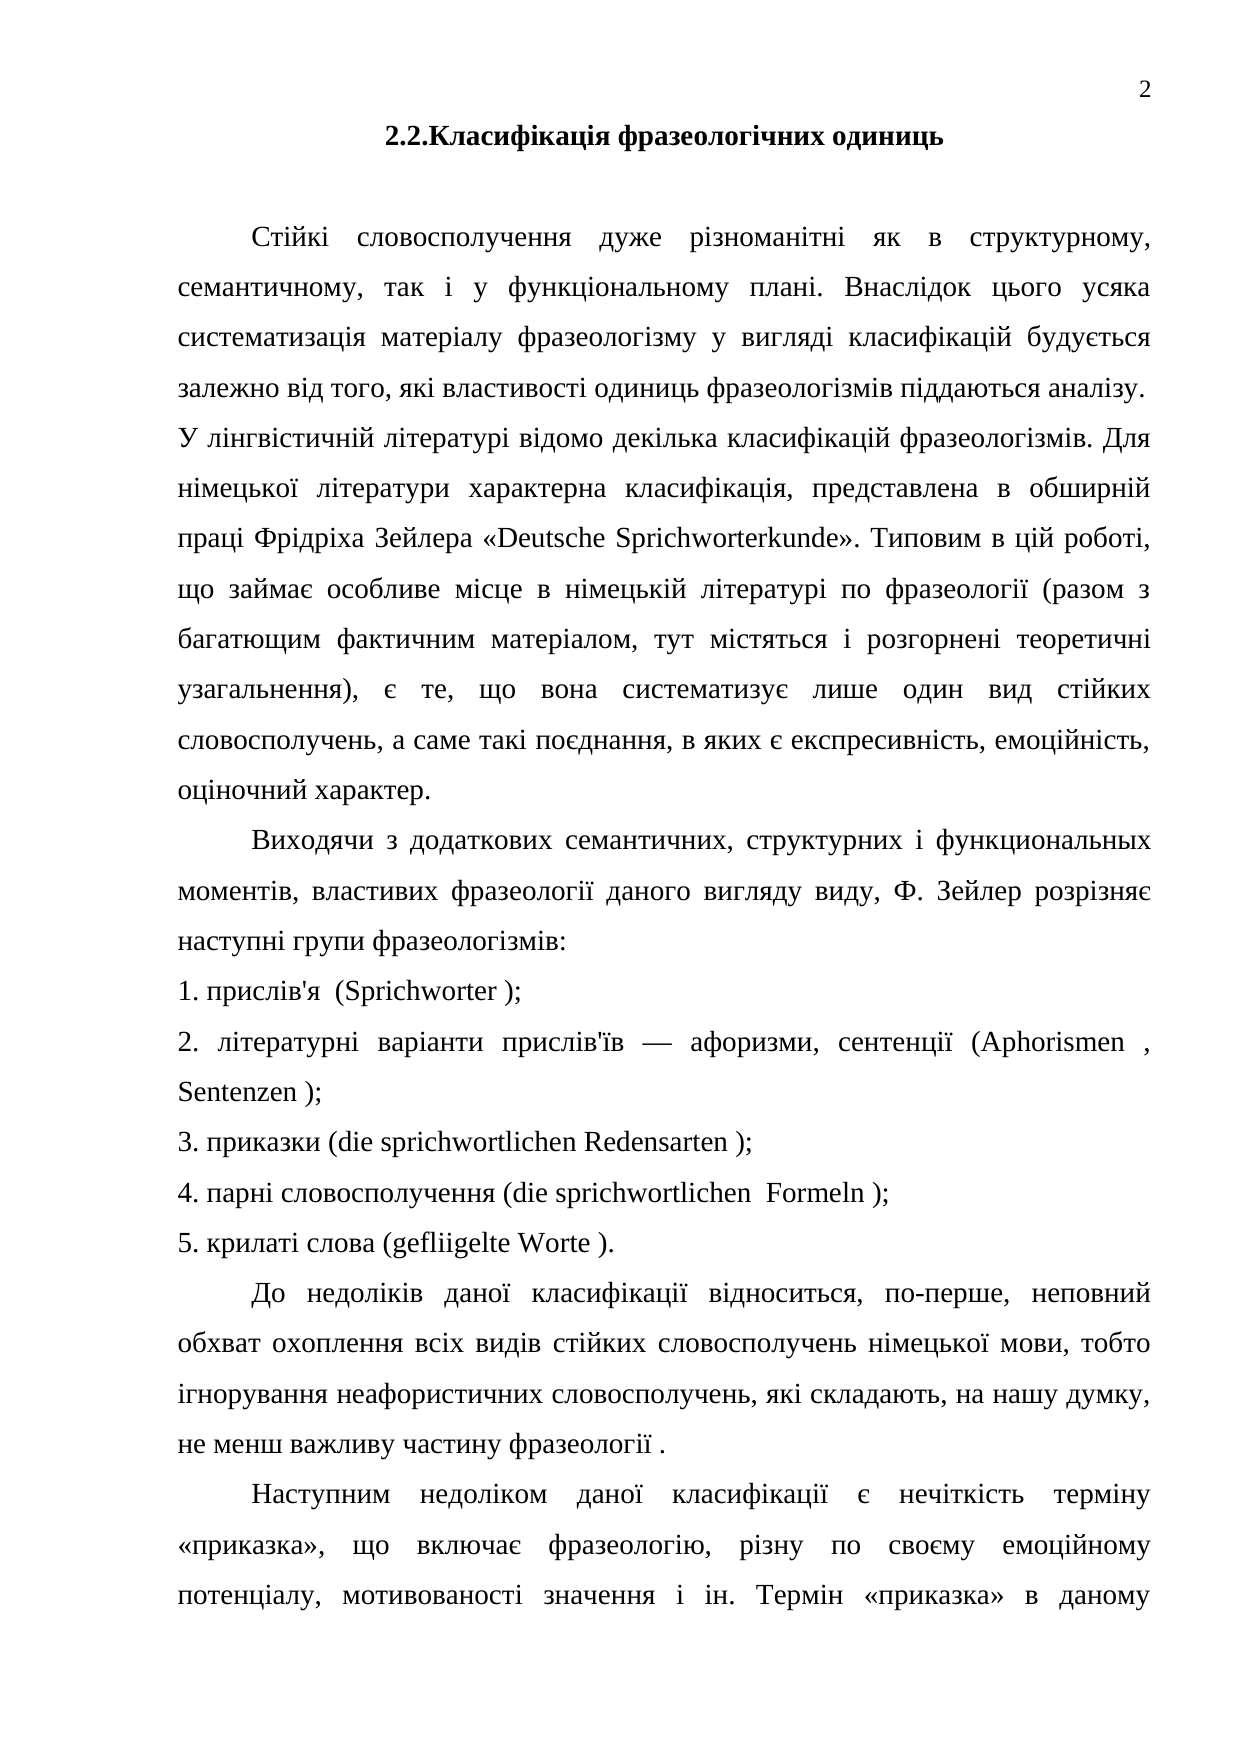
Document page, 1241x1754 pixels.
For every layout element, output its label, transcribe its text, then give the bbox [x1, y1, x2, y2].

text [177, 1477, 1152, 1611]
text 5. крилаті слова (gefliigelte Worte ). [177, 1225, 1152, 1258]
text 3. приказки (die sprichwortlichen Redensarten ); [177, 1124, 1152, 1158]
text У лінгвістичній літературі відомо декілька класифікацій фразеологізмів. Для німецької літератури характерна класифікація, представлена в обширній праці Фрідріха Зейлера «Deutsche Sprichworterkunde». Типовим в цій роботі, що займає особливе місце в німецькій літературі по фразеології (разом з багатющим фактичним матеріалом, тут містяться і розгорнені теоретичні узагальнення), є те, що вона систематизує лише один вид стійких словосполучень, а саме такі поєднання, в яких є експресивність, емоційність, оціночний характер. [177, 420, 1152, 806]
text 4. парні словосполучення (die sprichwortlichen Formeln ); [177, 1175, 1152, 1208]
text Виходячи з додаткових семантичних, структурних і функциональных моментів, властивих фразеології даного вигляду виду, Ф. Зейлер розрізняє наступні групи фразеологізмів: [177, 822, 1152, 957]
text Стійкі словосполучення дуже різноманітні як в структурному, семантичному, так і у функціональному плані. Внаслідок цього усяка систематизація матеріалу фразеологізму у вигляді класифікацій будується залежно від того, які властивості одиниць фразеологізмів піддаються аналізу. [177, 219, 1152, 403]
text 1. прислів'я (Sprichworter ); [177, 973, 1152, 1007]
text 2. літературні варіанти прислів'їв — афоризми, сентенції (Aphorismen , Sentenzen ); [177, 1024, 1152, 1108]
text 2.2.Класифікація фразеологічних одиниць [177, 118, 1152, 152]
text До недоліків даної класифікації відноситься, по-перше, неповний обхват охоплення всіх видів стійких словосполучень німецької мови, тобто ігнорування неафористичних словосполучень, які складають, на нашу думку, не менш важливу частину фразеології . [177, 1275, 1152, 1460]
